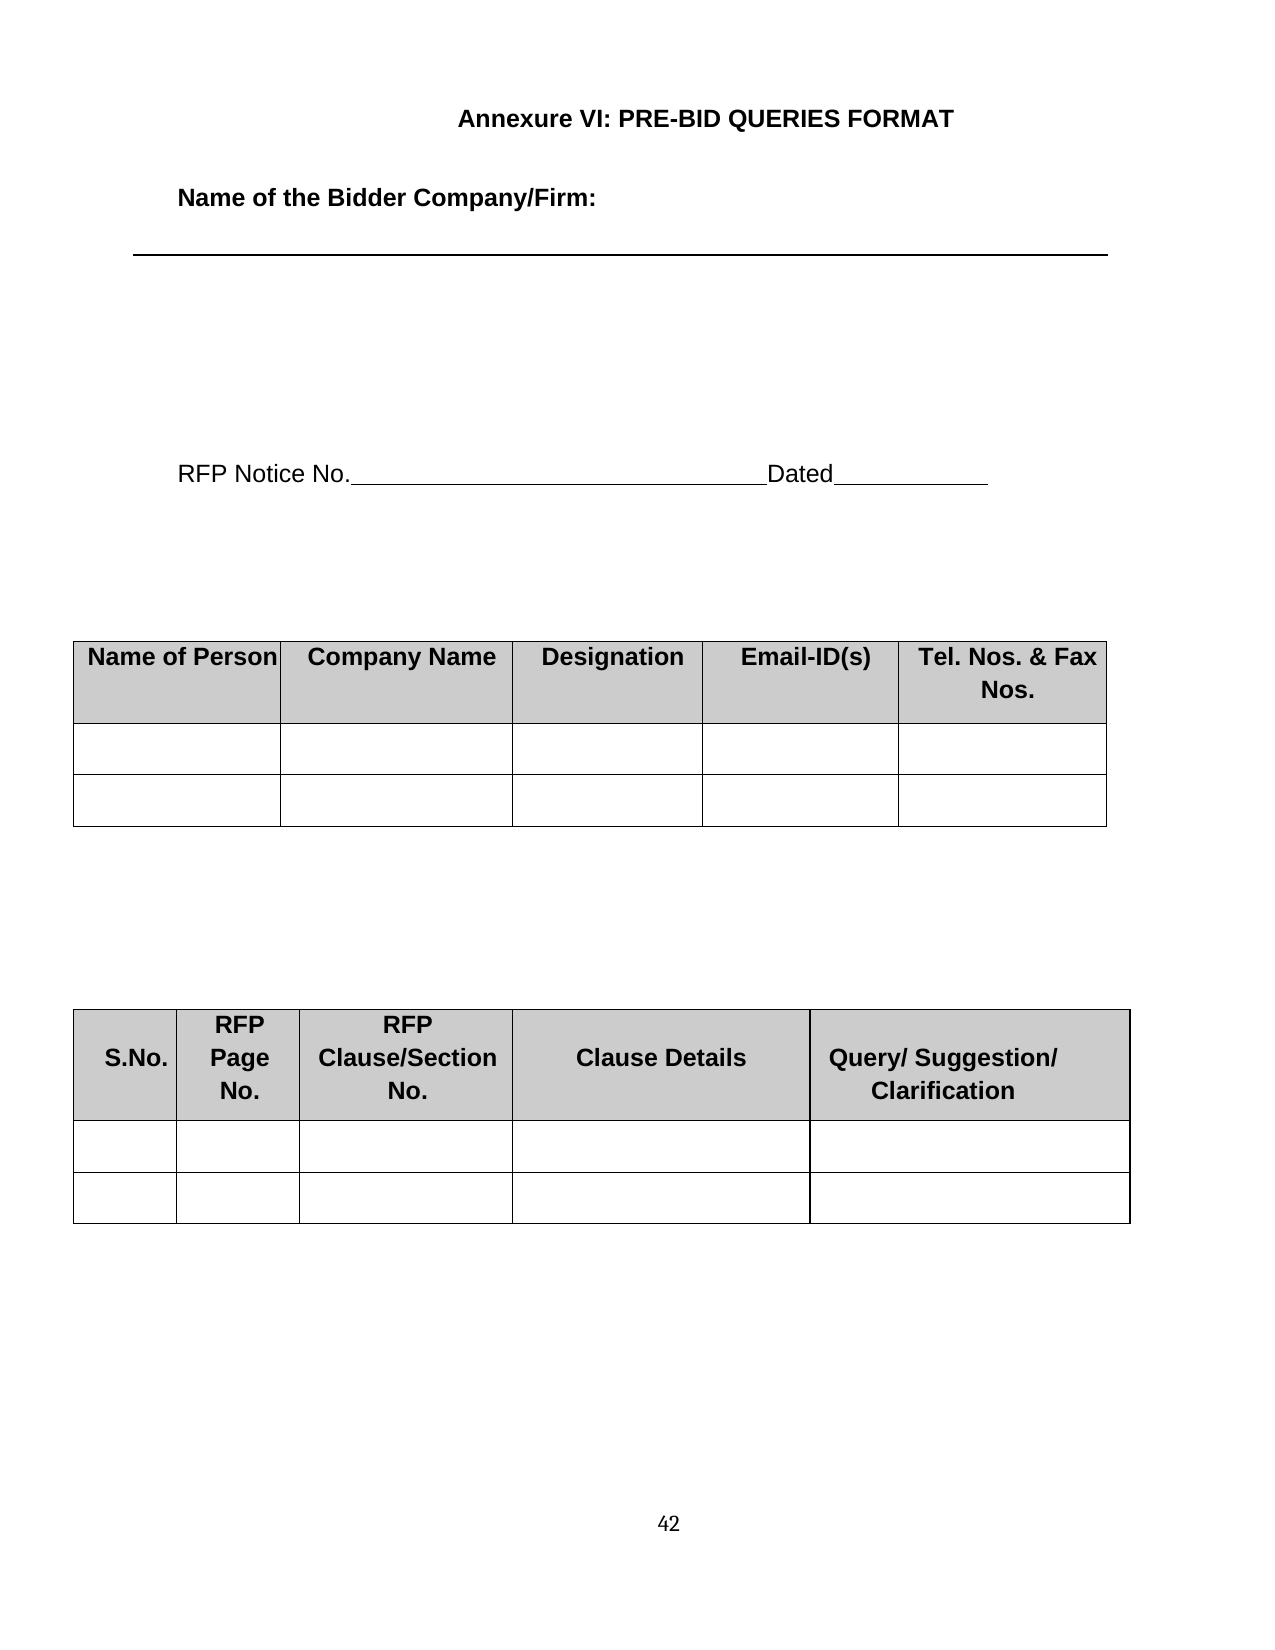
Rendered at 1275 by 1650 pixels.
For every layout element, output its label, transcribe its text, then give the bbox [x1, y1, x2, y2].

table_cell [177, 1173, 299, 1223]
table_header Email-ID(s) [703, 642, 898, 723]
subtitle Annexure VI: PRE-BID QUERIES FORMAT [137, 104, 1275, 133]
table_cell [74, 775, 280, 826]
table_cell [703, 775, 898, 826]
table_cell [74, 1121, 176, 1172]
table_cell [703, 724, 898, 774]
table_cell [300, 1173, 512, 1223]
table_cell [300, 1121, 512, 1172]
table_cell [74, 1173, 176, 1223]
table_cell [513, 775, 702, 826]
text RFP Notice No. Dated [177, 459, 1275, 488]
table_header Designation [513, 642, 702, 723]
table_header RFP Clause/Section No. [300, 1010, 512, 1120]
table_header Query/ Suggestion/ Clarification [811, 1010, 1129, 1120]
table_cell [513, 1173, 809, 1223]
table_cell [281, 775, 512, 826]
table_header Name of Person [74, 642, 280, 723]
table_cell [513, 724, 702, 774]
text Name of the Bidder Company/Firm: [177, 183, 1275, 211]
table_header Tel. Nos. & Fax Nos. [899, 642, 1106, 723]
table_header S.No. [74, 1010, 176, 1120]
table_header Clause Details [513, 1010, 809, 1120]
table_cell [513, 1121, 809, 1172]
table_header Company Name [281, 642, 512, 723]
table_cell [899, 724, 1106, 774]
table_header RFP Page No. [177, 1010, 299, 1120]
table_cell [811, 1173, 1129, 1223]
table_cell [811, 1121, 1129, 1172]
table_cell [74, 724, 280, 774]
table_cell [899, 775, 1106, 826]
table_cell [177, 1121, 299, 1172]
table_cell [281, 724, 512, 774]
